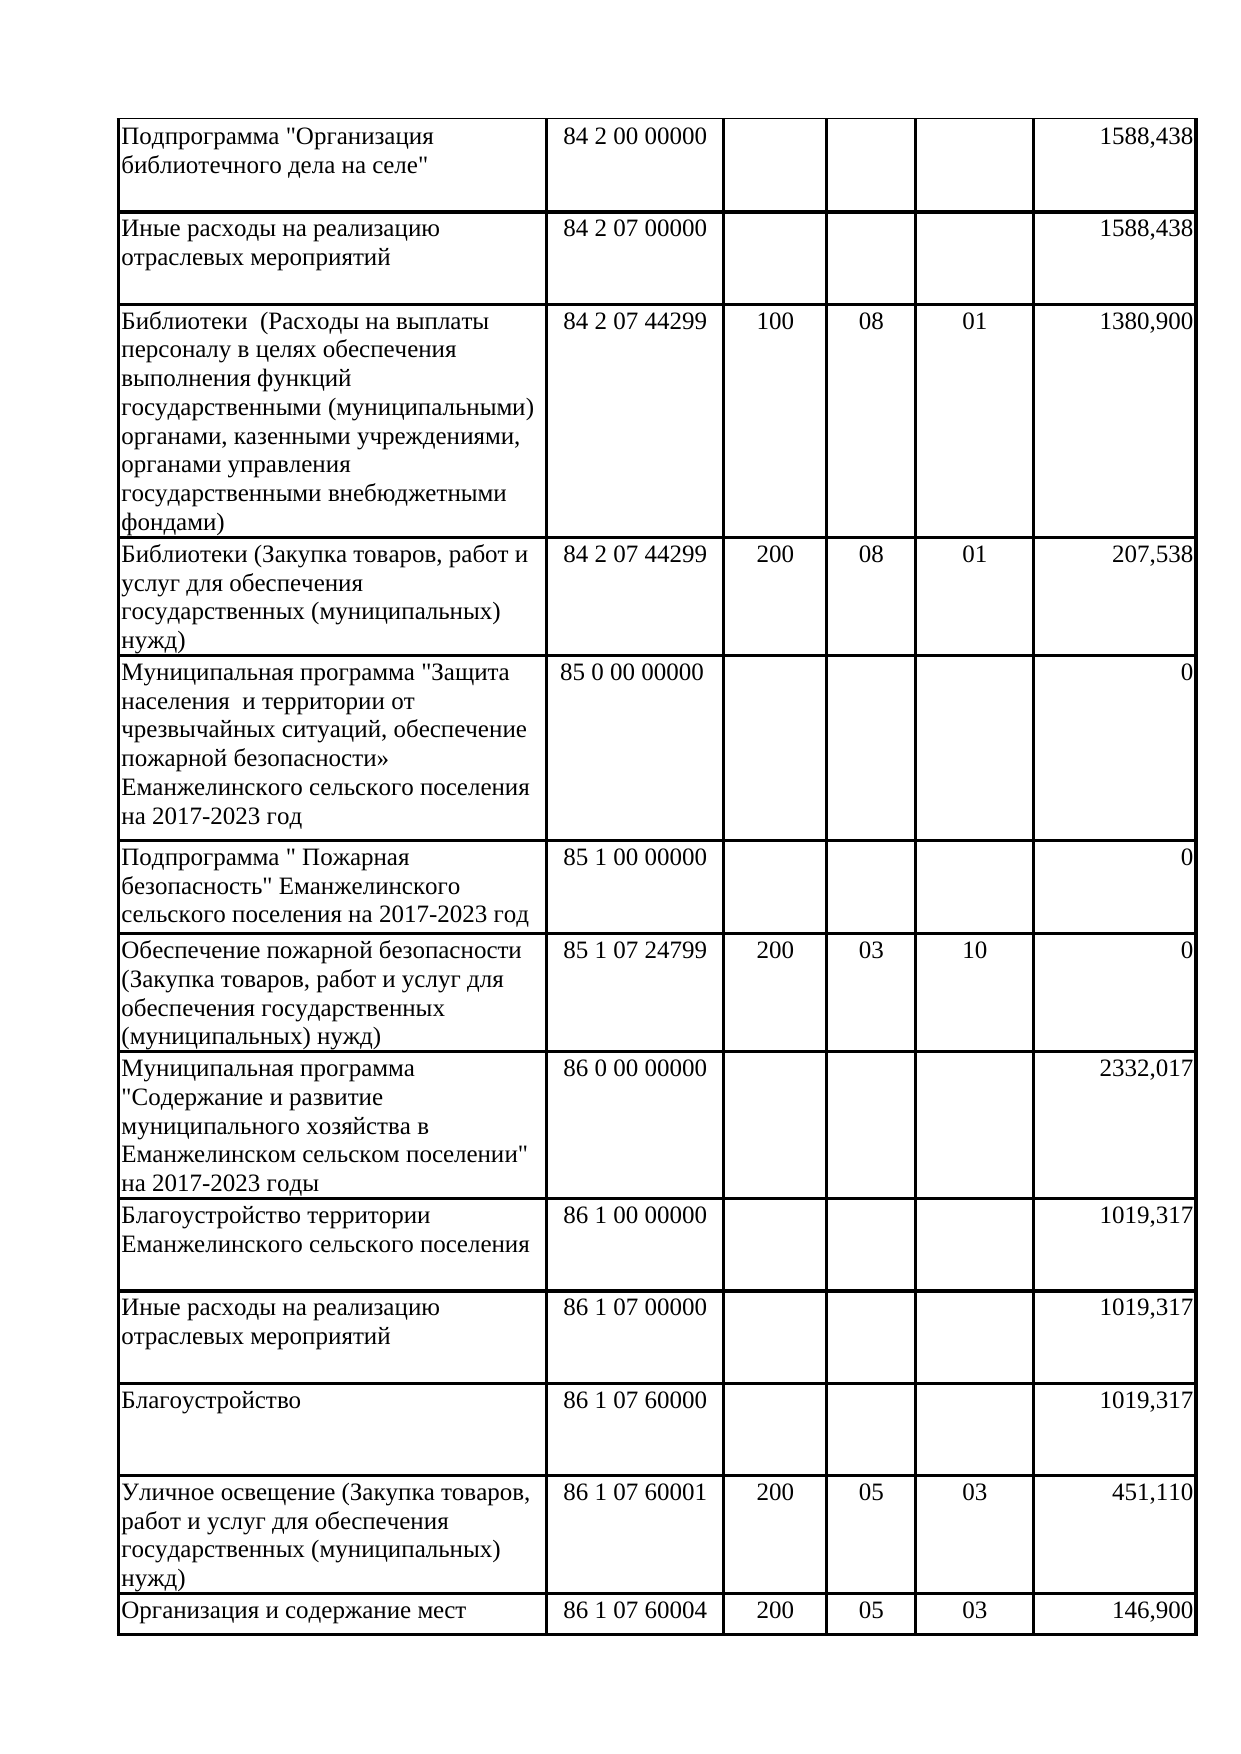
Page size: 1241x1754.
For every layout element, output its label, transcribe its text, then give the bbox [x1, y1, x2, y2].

table_cell 86 1 00 00000 [548, 1200, 722, 1289]
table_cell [120, 1595, 545, 1633]
table_cell 85 1 00 00000 [548, 842, 722, 932]
table_cell 200 [725, 1477, 825, 1592]
table_cell 86 0 00 00000 [548, 1053, 722, 1197]
table_cell 451,110 [1035, 1477, 1194, 1592]
table_cell [917, 214, 1032, 303]
table_cell 200 [725, 1595, 825, 1633]
table_cell 200 [725, 539, 825, 654]
table_cell 85 1 07 24799 [548, 935, 722, 1050]
table_cell Благоустройство [120, 1385, 545, 1474]
table_cell 0 [1035, 657, 1194, 839]
table_cell [917, 1200, 1032, 1289]
table_cell [828, 214, 914, 303]
table_cell [917, 119, 1032, 210]
table_cell [725, 119, 825, 210]
table_cell 0 [1035, 842, 1194, 932]
table_cell [917, 842, 1032, 932]
table_cell 84 2 07 44299 [548, 306, 722, 536]
table_cell 86 1 07 00000 [548, 1293, 722, 1382]
table_cell [725, 1293, 825, 1382]
table_cell [725, 1200, 825, 1289]
table_cell Подпрограмма " Пожарная безопасность" Еманжелинского сельского поселения на 2017-2023 год [120, 842, 545, 932]
table_cell 08 [828, 539, 914, 654]
table_cell Иные расходы на реализацию отраслевых мероприятий [120, 214, 545, 303]
table_cell 1019,317 [1035, 1385, 1194, 1474]
table_cell 03 [828, 935, 914, 1050]
table_cell [917, 657, 1032, 839]
table_cell 08 [828, 306, 914, 536]
table_cell [828, 1385, 914, 1474]
table_cell 86 1 07 60000 [548, 1385, 722, 1474]
table_cell [725, 657, 825, 839]
table_cell [917, 1053, 1032, 1197]
table_cell Библиотеки (Расходы на выплаты персоналу в целях обеспечения выполнения функций государственными (муниципальными) органами, казенными учреждениями, органами управления государственными внебюджетными фондами) [120, 306, 545, 536]
table_cell 1019,317 [1035, 1293, 1194, 1382]
table_cell Благоустройство территории Еманжелинского сельского поселения [120, 1200, 545, 1289]
table_cell [828, 1200, 914, 1289]
table_cell 03 [917, 1595, 1032, 1633]
table_cell 01 [917, 306, 1032, 536]
table_cell [828, 1053, 914, 1197]
table_cell [828, 119, 914, 210]
table_cell 03 [917, 1477, 1032, 1592]
table_cell 84 2 07 44299 [548, 539, 722, 654]
table_cell 86 1 07 60001 [548, 1477, 722, 1592]
table_cell 146,900 [1035, 1595, 1194, 1633]
table_cell [917, 1293, 1032, 1382]
table_cell 84 2 00 00000 [548, 119, 722, 210]
table_cell 1588,438 [1035, 214, 1194, 303]
table_cell 05 [828, 1595, 914, 1633]
table_cell 207,538 [1035, 539, 1194, 654]
table_cell 200 [725, 935, 825, 1050]
table_cell [828, 657, 914, 839]
table_cell Иные расходы на реализацию отраслевых мероприятий [120, 1293, 545, 1382]
table_cell 0 [1035, 935, 1194, 1050]
table_cell 84 2 07 00000 [548, 214, 722, 303]
table_cell [828, 842, 914, 932]
table_cell 01 [917, 539, 1032, 654]
table_cell 05 [828, 1477, 914, 1592]
table_cell [725, 842, 825, 932]
table_cell Уличное освещение (Закупка товаров, работ и услуг для обеспечения государственных (муниципальных) нужд) [120, 1477, 545, 1592]
table_cell Обеспечение пожарной безопасности (Закупка товаров, работ и услуг для обеспечения государственных (муниципальных) нужд) [120, 935, 545, 1050]
table_cell 85 0 00 00000 [548, 657, 722, 839]
table_cell Подпрограмма "Организация библиотечного дела на селе" [120, 119, 545, 210]
table_cell 86 1 07 60004 [548, 1595, 722, 1633]
table_cell Муниципальная программа "Содержание и развитие муниципального хозяйства в Еманжелинском сельском поселении" на 2017-2023 годы [120, 1053, 545, 1197]
table_cell 100 [725, 306, 825, 536]
table_cell Муниципальная программа "Защита населения и территории от чрезвычайных ситуаций, обеспечение пожарной безопасности» Еманжелинского сельского поселения на 2017-2023 год [120, 657, 545, 839]
table_cell 1588,438 [1035, 119, 1194, 210]
table_cell [917, 1385, 1032, 1474]
table_cell [725, 1385, 825, 1474]
table_cell 2332,017 [1035, 1053, 1194, 1197]
table_cell [725, 1053, 825, 1197]
table_cell Библиотеки (Закупка товаров, работ и услуг для обеспечения государственных (муниципальных) нужд) [120, 539, 545, 654]
table_cell [725, 214, 825, 303]
table_cell [828, 1293, 914, 1382]
table_cell 10 [917, 935, 1032, 1050]
table_cell 1019,317 [1035, 1200, 1194, 1289]
table_cell 1380,900 [1035, 306, 1194, 536]
